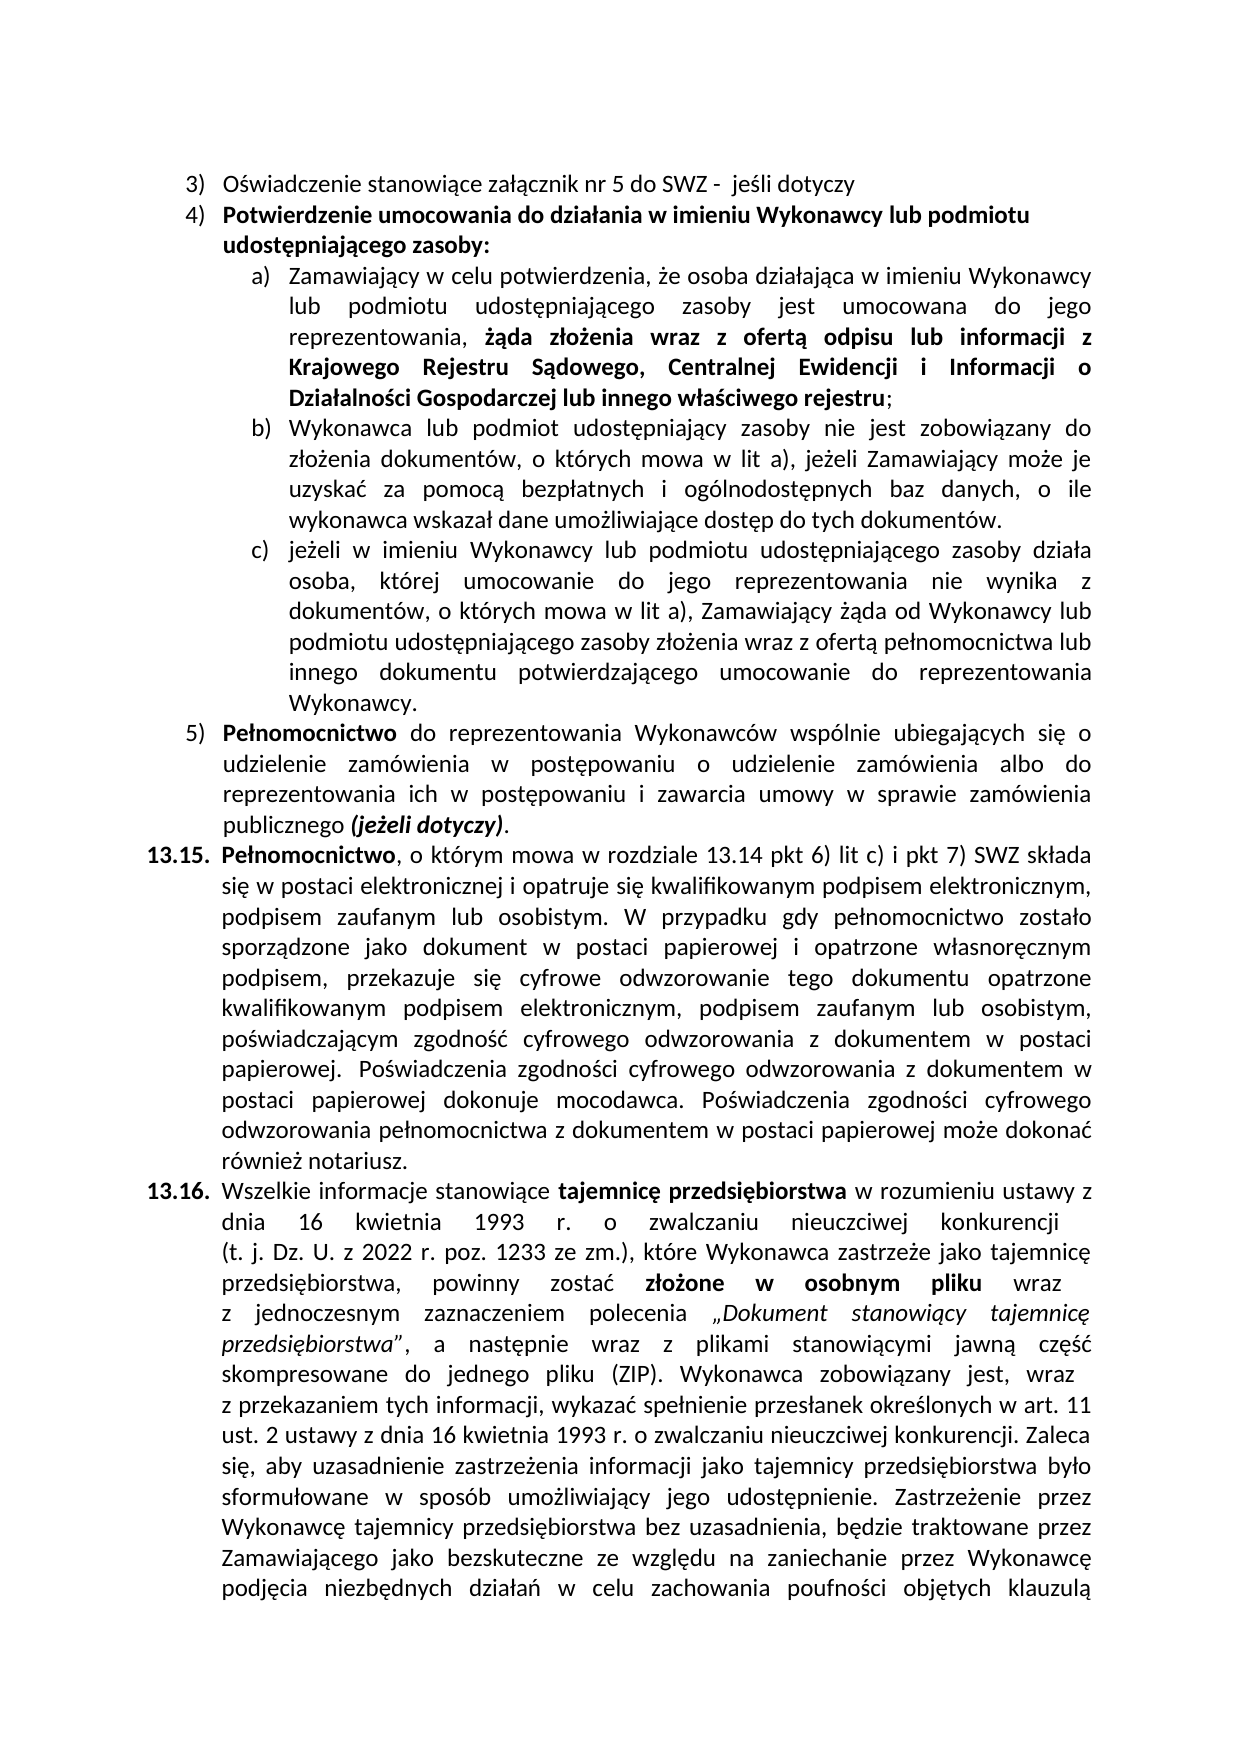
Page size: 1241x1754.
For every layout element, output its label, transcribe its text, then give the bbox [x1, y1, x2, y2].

list Oświadczenie stanowiące załącznik nr 5 do SWZ - jeśli dotyczy [185, 168, 1093, 199]
list Zamawiający w celu potwierdzenia, że osoba działająca w imieniu Wykonawcy lub podmiotu udostępniającego zasoby jest umocowana do jego reprezentowania, żąda złożenia wraz z ofertą odpisu lub informacji z Krajowego Rejestru Sądowego, Centralnej Ewidencji i Informacji o Działalności Gospodarczej lub innego właściwego rejestru; [251, 260, 1093, 412]
list Pełnomocnictwo do reprezentowania Wykonawców wspólnie ubiegających się o udzielenie zamówienia w postępowaniu o udzielenie zamówienia albo do reprezentowania ich w postępowaniu i zawarcia umowy w sprawie zamówienia publicznego (jeżeli dotyczy). [344, 809, 1093, 840]
list Pełnomocnictwo, o którym mowa w rozdziale 13.14 pkt 6) lit c) i pkt 7) SWZ składa się w postaci elektronicznej i opatruje się kwalifikowanym podpisem elektronicznym, podpisem zaufanym lub osobistym. W przypadku gdy pełnomocnictwo zostało sporządzone jako dokument w postaci papierowej i opatrzone własnoręcznym podpisem, przekazuje się cyfrowe odwzorowanie tego dokumentu opatrzone kwalifikowanym podpisem elektronicznym, podpisem zaufanym lub osobistym, poświadczającym zgodność cyfrowego odwzorowania z dokumentem w postaci papierowej. Poświadczenia zgodności cyfrowego odwzorowania z dokumentem w postaci papierowej dokonuje mocodawca. Poświadczenia zgodności cyfrowego odwzorowania pełnomocnictwa z dokumentem w postaci papierowej może dokonać również notariusz. [146, 840, 1093, 1175]
list jeżeli w imieniu Wykonawcy lub podmiotu udostępniającego zasoby działa osoba, której umocowanie do jego reprezentowania nie wynika z dokumentów, o których mowa w lit a), Zamawiający żąda od Wykonawcy lub podmiotu udostępniającego zasoby złożenia wraz z ofertą pełnomocnictwa lub innego dokumentu potwierdzającego umocowanie do reprezentowania Wykonawcy. [251, 534, 1093, 718]
list Pełnomocnictwo do reprezentowania Wykonawców wspólnie ubiegających się o udzielenie zamówienia w postępowaniu o udzielenie zamówienia albo do reprezentowania ich w postępowaniu i zawarcia umowy w sprawie zamówienia publicznego (jeżeli dotyczy). [185, 718, 410, 840]
list Wykonawca lub podmiot udostępniający zasoby nie jest zobowiązany do złożenia dokumentów, o których mowa w lit a), jeżeli Zamawiający może je uzyskać za pomocą bezpłatnych i ogólnodostępnych baz danych, o ile wykonawca wskazał dane umożliwiające dostęp do tych dokumentów. [251, 412, 1093, 534]
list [146, 1175, 1093, 1603]
list Potwierdzenie umocowania do działania w imieniu Wykonawcy lub podmiotu udostępniającego zasoby: [185, 199, 1093, 260]
